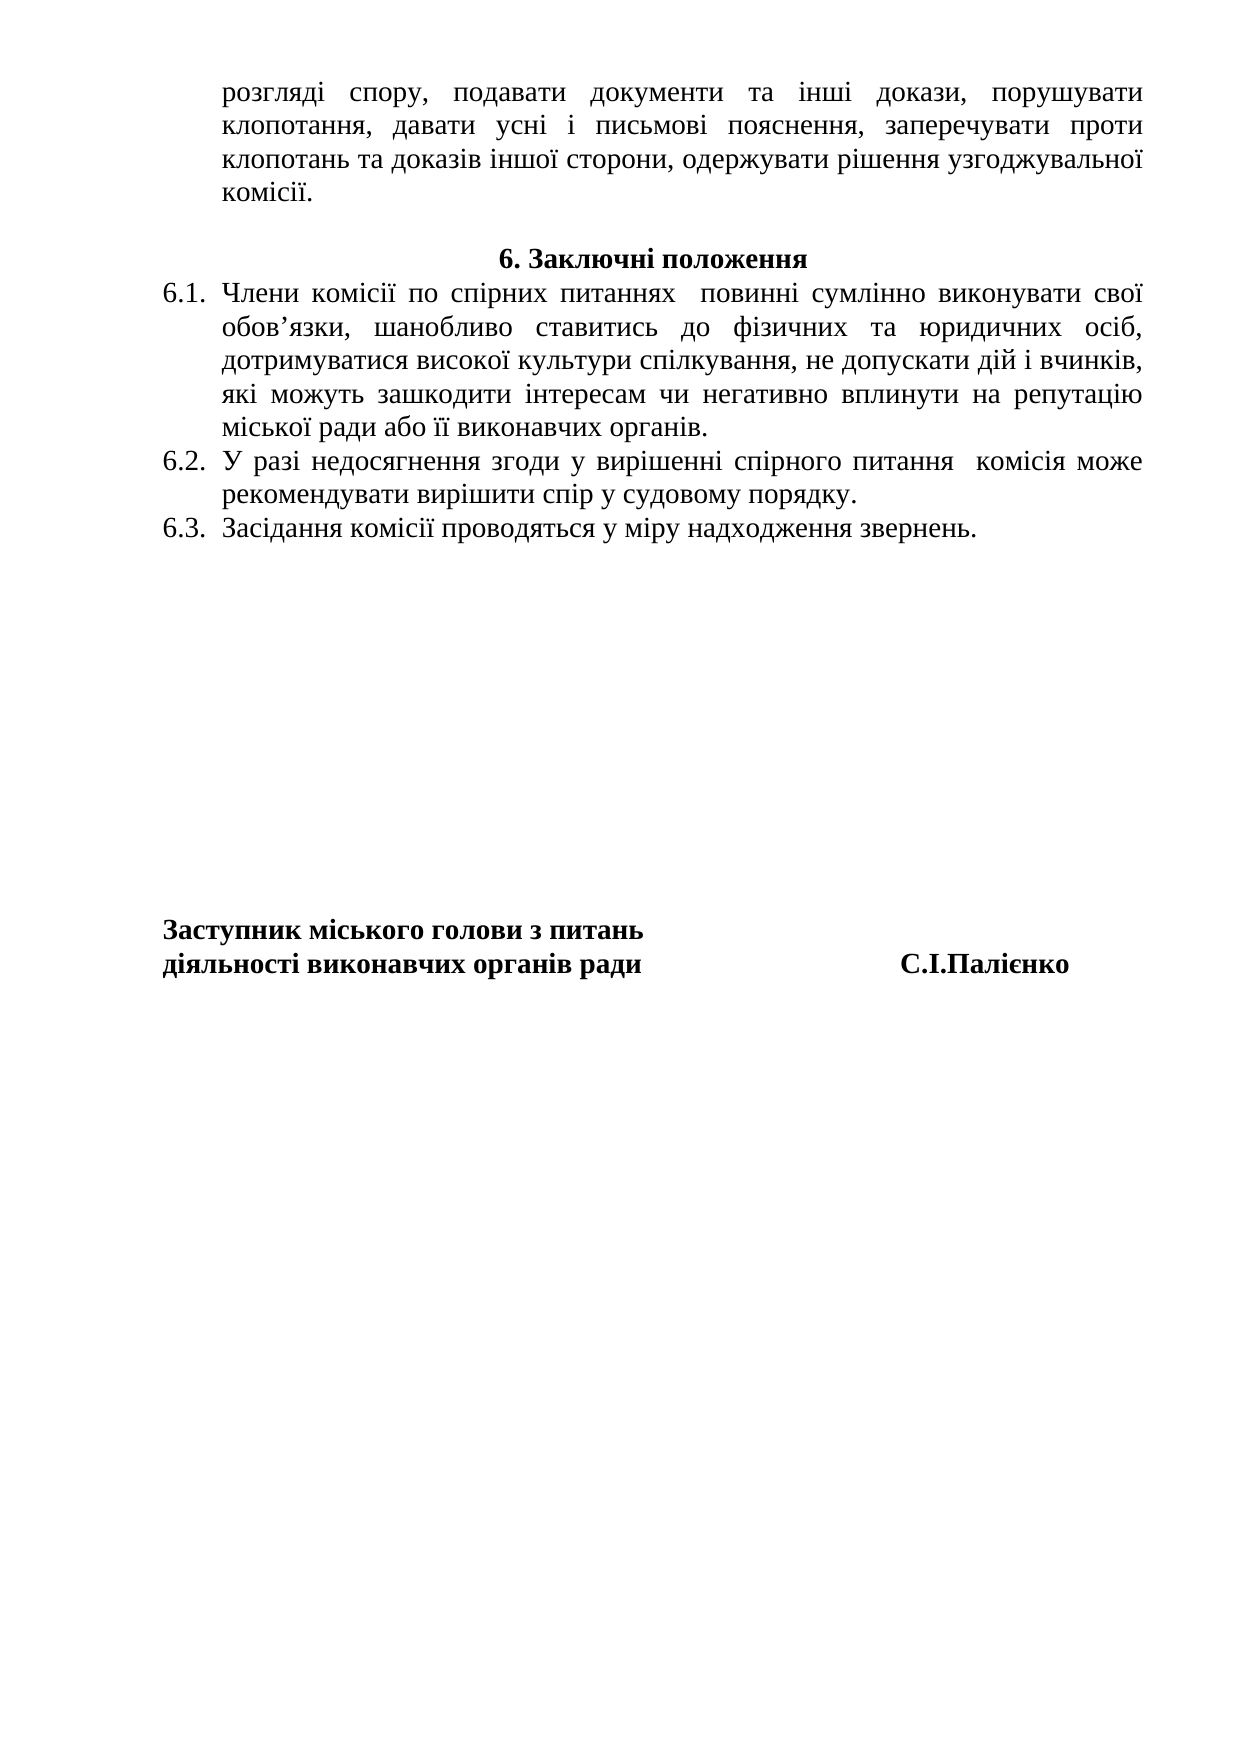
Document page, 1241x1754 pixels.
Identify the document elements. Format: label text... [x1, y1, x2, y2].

text діяльності виконавчих органів ради С.І.Палієнко [162, 946, 1144, 979]
text 6.1. Члени комісії по спірних питаннях повинні сумлінно виконувати свої обов’язки, шанобливо ставитись до фізичних та юридичних осіб, дотримуватися високої культури спілкування, не допускати дій і вчинків, які можуть зашкодити інтересам чи негативно вплинути на репутацію міської ради або її виконавчих органів. [162, 275, 1144, 443]
text 6.2. У разі недосягнення згоди у вирішенні спірного питання комісія може рекомендувати вирішити спір у судовому порядку. [162, 443, 1144, 510]
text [162, 74, 1144, 208]
text Заступник міського голови з питань [162, 912, 1144, 946]
text 6.3. Засідання комісії проводяться у міру надходження звернень. [162, 510, 1144, 543]
text 6. Заключні положення [162, 242, 1144, 275]
